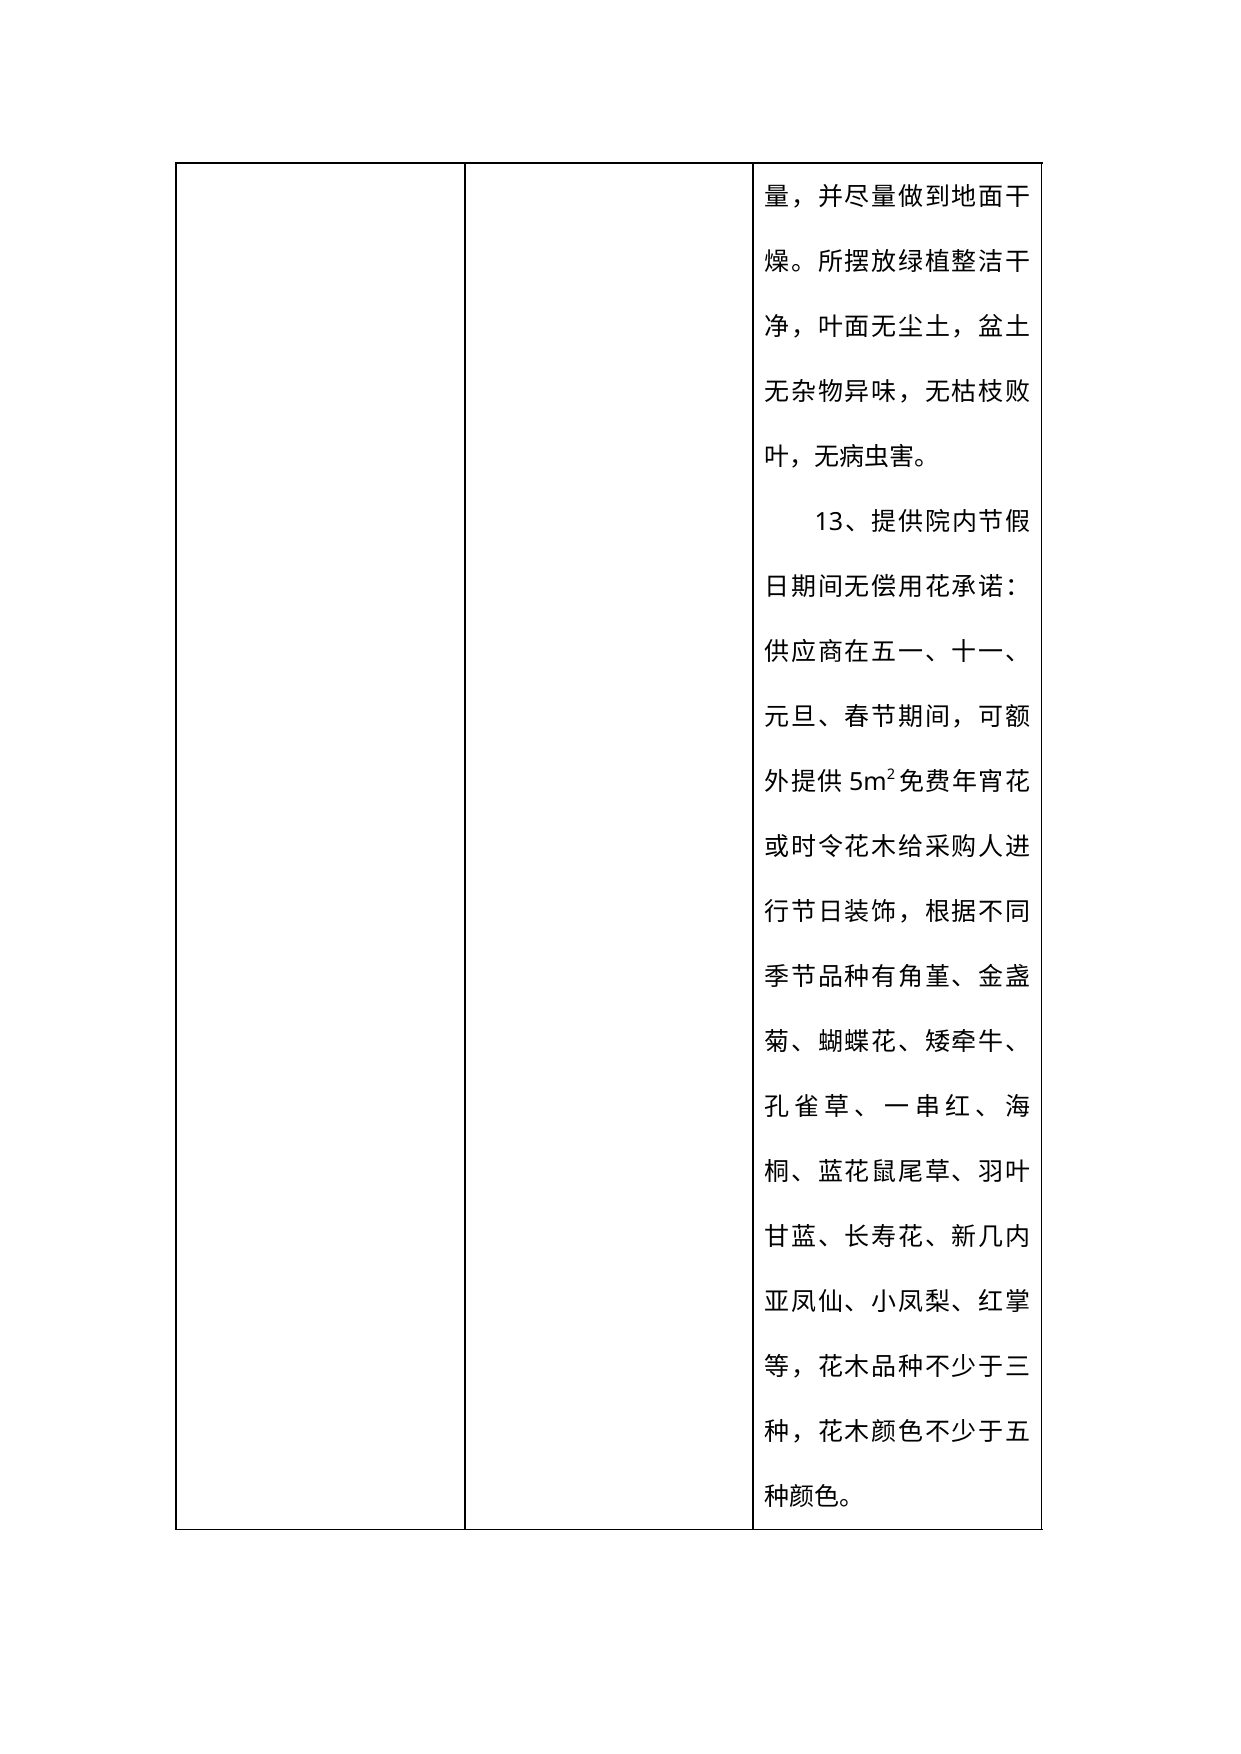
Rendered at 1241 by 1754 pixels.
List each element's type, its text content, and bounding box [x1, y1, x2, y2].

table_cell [754, 164, 1041, 1528]
table_cell [177, 164, 464, 1528]
table_cell 1 [466, 164, 752, 1528]
